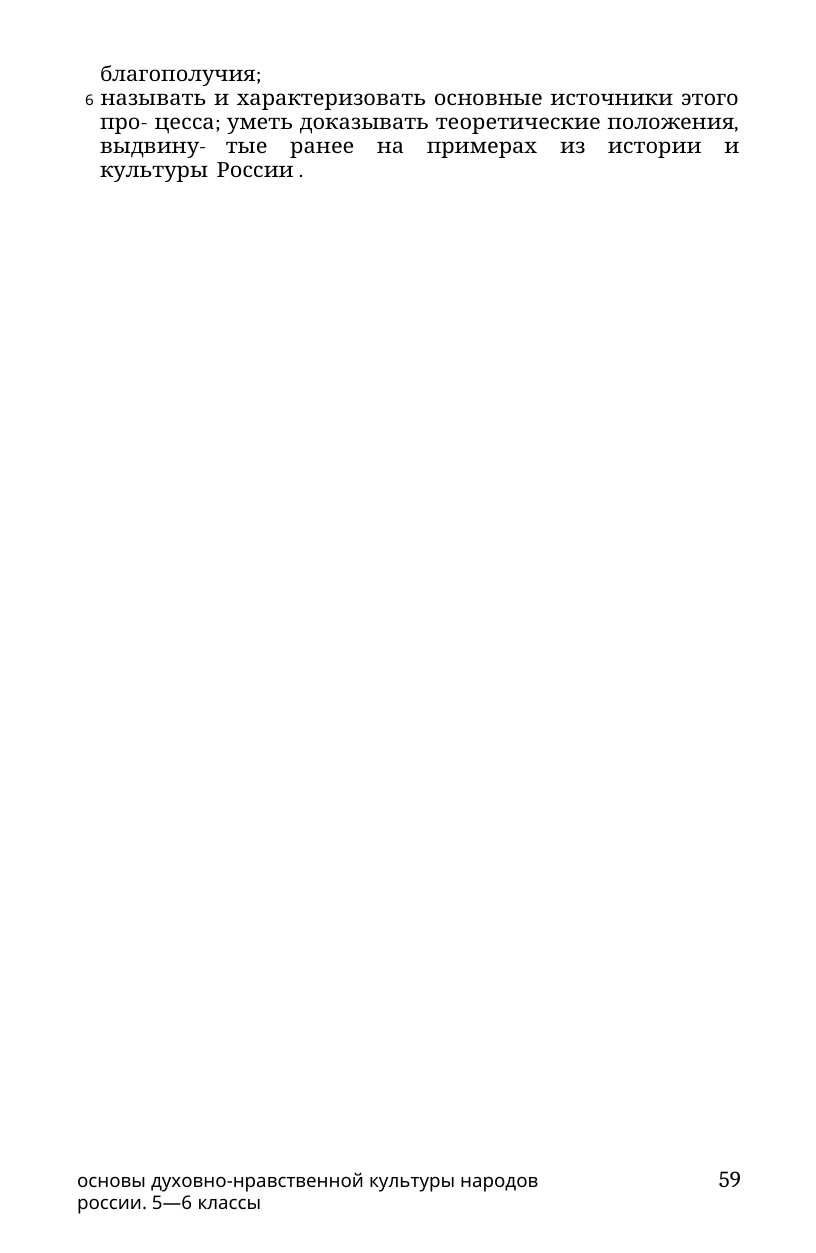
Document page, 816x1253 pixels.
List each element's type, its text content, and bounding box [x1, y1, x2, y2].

text 6 называть и характеризовать основные источники этого про- цесса; уметь доказывать теоретические положения, выдвину- тые ранее на примерах из истории и культуры России . [85, 87, 739, 182]
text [85, 62, 739, 86]
